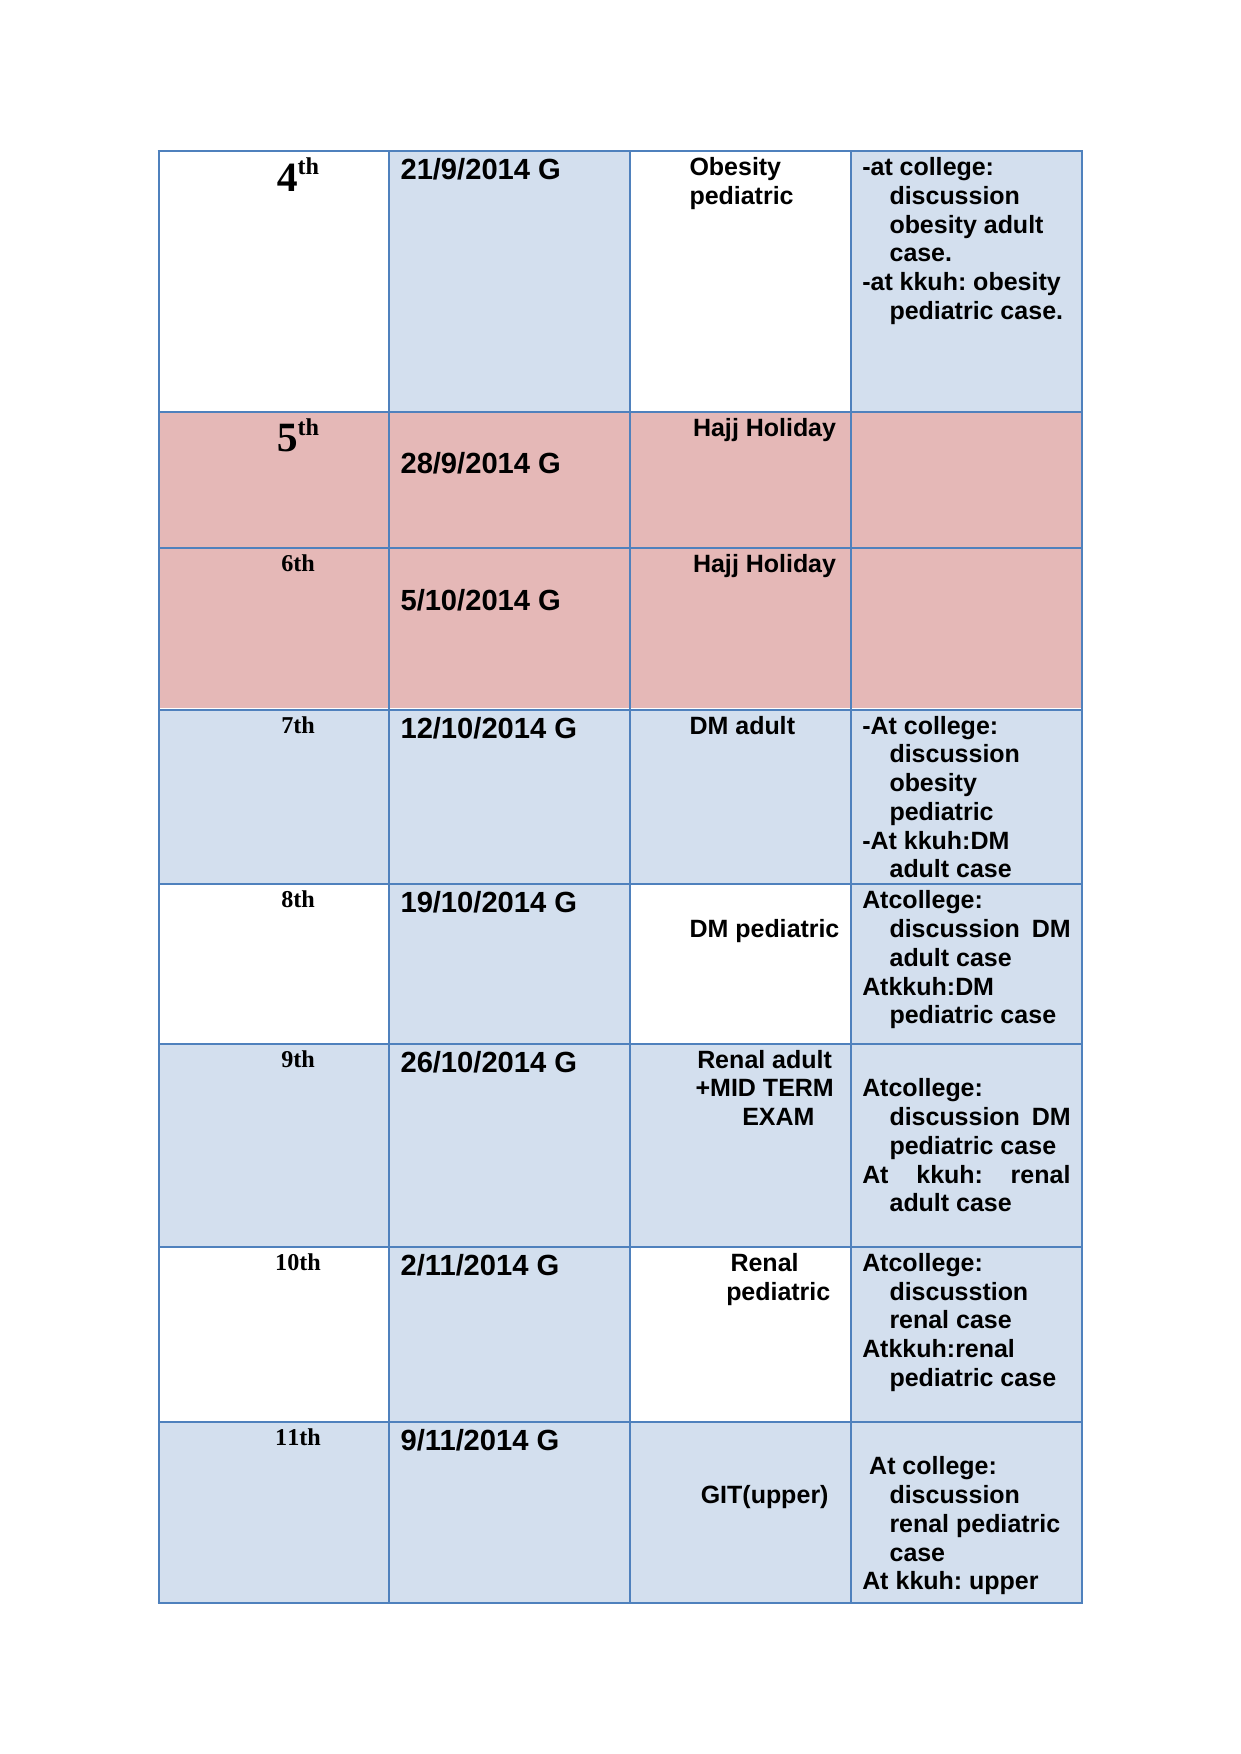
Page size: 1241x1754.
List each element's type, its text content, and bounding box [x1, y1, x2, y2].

table_cell Atcollege: discussion DM adult case Atkkuh:DM pediatric case [852, 885, 1081, 1043]
table_cell 12/10/2014 G [390, 711, 629, 883]
table_cell 4th [160, 152, 388, 411]
table_cell 10th [160, 1248, 388, 1421]
table_cell -At college: discussion obesity pediatric -At kkuh:DM adult case [852, 711, 1081, 883]
table_cell 19/10/2014 G [390, 885, 629, 1043]
table_cell -at college: discussion obesity adult case. -at kkuh: obesity pediatric case. [852, 152, 1081, 411]
table_cell 11th [160, 1423, 388, 1602]
table_cell 5th [160, 413, 388, 547]
table_cell Atcollege: discussion DM pediatric case At kkuh: renal adult case [852, 1045, 1081, 1246]
table_cell [852, 413, 1081, 547]
table_cell Hajj Holiday [631, 549, 850, 708]
table_cell Hajj Holiday [631, 413, 850, 547]
table_cell 6th [160, 549, 388, 708]
table_cell 21/9/2014 G [390, 152, 629, 411]
table_cell Atcollege: discusstion renal case Atkkuh:renal pediatric case [852, 1248, 1081, 1421]
table_cell 7th [160, 711, 388, 883]
table_cell [852, 549, 1081, 708]
table_cell 26/10/2014 G [390, 1045, 629, 1246]
table_cell DM pediatric [631, 885, 850, 1043]
table_cell GIT(upper) [631, 1423, 850, 1602]
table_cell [852, 1423, 1081, 1602]
table_cell Renal pediatric [631, 1248, 850, 1421]
table_cell Renal adult +MID TERM EXAM [631, 1045, 850, 1246]
table_cell 9/11/2014 G [390, 1423, 629, 1602]
table_cell 9th [160, 1045, 388, 1246]
table_cell 8th [160, 885, 388, 1043]
table_cell 28/9/2014 G [390, 413, 629, 547]
table_cell DM adult [631, 711, 850, 883]
table_cell 2/11/2014 G [390, 1248, 629, 1421]
table_cell Obesity pediatric [631, 152, 850, 411]
table_cell 5/10/2014 G [390, 549, 629, 708]
